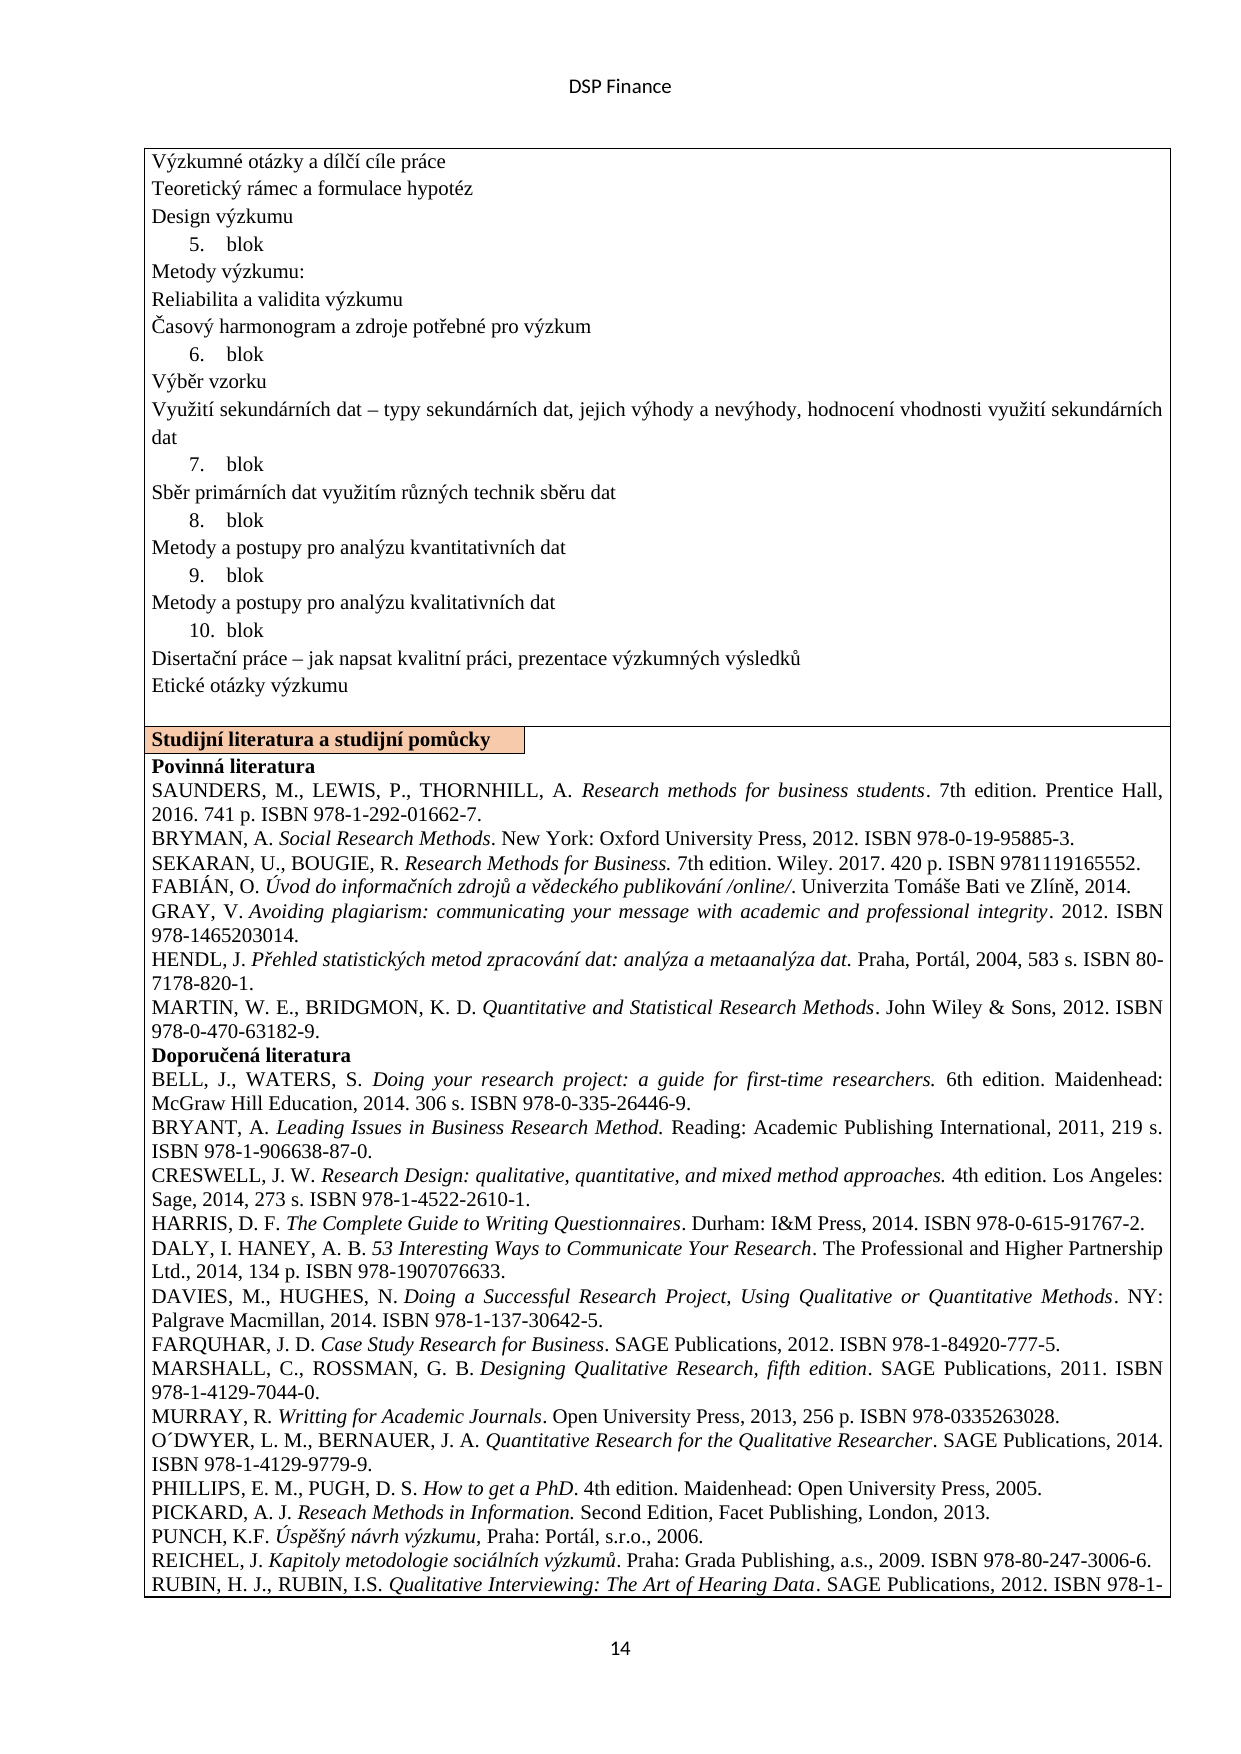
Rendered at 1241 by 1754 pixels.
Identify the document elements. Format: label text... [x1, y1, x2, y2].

table_cell Studijní literatura a studijní pomůcky [145, 727, 524, 753]
table_cell [525, 727, 1170, 753]
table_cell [145, 149, 1170, 726]
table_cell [145, 753, 1170, 1596]
